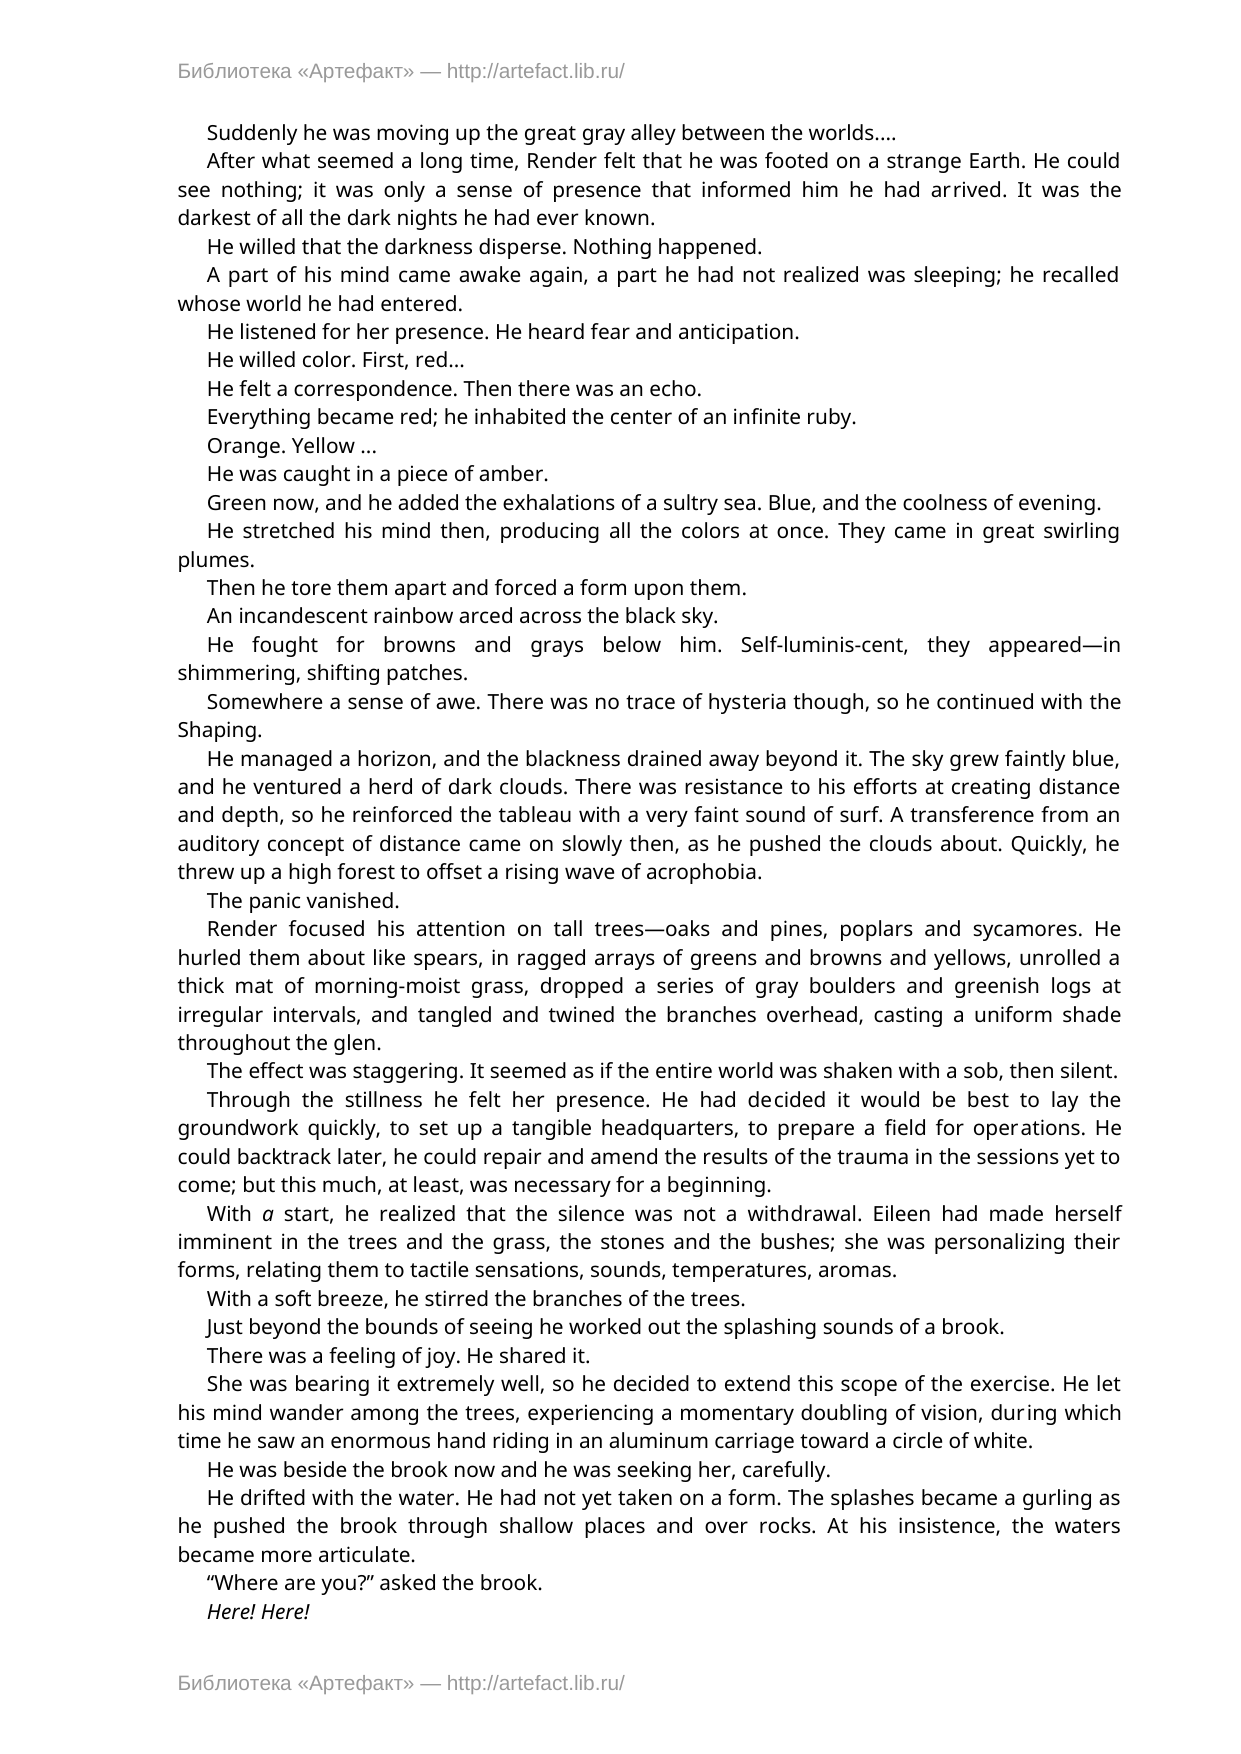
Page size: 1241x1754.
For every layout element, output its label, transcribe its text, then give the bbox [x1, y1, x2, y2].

text He drifted with the water. He had not yet taken on a form. The splashes became a gurling as he pushed the brook through shallow places and over rocks. At his insistence, the waters became more articulate. [177, 1483, 1122, 1568]
text He managed a horizon, and the blackness drained away beyond it. The sky grew faintly blue, and he ventured a herd of dark clouds. There was resistance to his efforts at creating distance and depth, so he reinforced the tableau with a very faint sound of surf. A transference from an auditory concept of distance came on slowly then, as he pushed the clouds about. Quickly, he threw up a high forest to offset a rising wave of acrophobia. [177, 744, 1122, 886]
text He was caught in a piece of amber. [177, 459, 1122, 488]
text He listened for her presence. He heard fear and anticipation. [177, 317, 1122, 346]
text He stretched his mind then, producing all the colors at once. They came in great swirling plumes. [177, 516, 1122, 573]
text He willed that the darkness disperse. Nothing happened. [177, 232, 1122, 260]
text Render focused his attention on tall trees—oaks and pines, poplars and sycamores. He hurled them about like spears, in ragged arrays of greens and browns and yellows, unrolled a thick mat of morning-moist grass, dropped a series of gray boulders and greenish logs at irregular intervals, and tangled and twined the branches overhead, casting a uniform shade throughout the glen. [177, 914, 1122, 1057]
text Somewhere a sense of awe. There was no trace of hysteria though, so he continued with the Shaping. [177, 687, 1122, 744]
text After what seemed a long time, Render felt that he was footed on a strange Earth. He could see nothing; it was only a sense of presence that informed him he had arrived. It was the darkest of all the dark nights he had ever known. [177, 147, 1122, 232]
text Green now, and he added the exhalations of a sultry sea. Blue, and the coolness of evening. [177, 488, 1122, 516]
text A part of his mind came awake again, a part he had not realized was sleeping; he recalled whose world he had entered. [177, 260, 1122, 317]
text With a start, he realized that the silence was not a withdrawal. Eileen had made herself imminent in the trees and the grass, the stones and the bushes; she was personalizing their forms, relating them to tactile sensations, sounds, temperatures, aromas. [177, 1199, 1122, 1284]
text He fought for browns and grays below him. Self-luminis-cent, they appeared—in shimmering, shifting patches. [177, 630, 1122, 687]
text The effect was staggering. It seemed as if the entire world was shaken with a sob, then silent. [177, 1057, 1122, 1085]
text He felt a correspondence. Then there was an echo. [177, 374, 1122, 402]
text The panic vanished. [177, 886, 1122, 914]
text Everything became red; he inhabited the center of an infinite ruby. [177, 402, 1122, 431]
text He willed color. First, red... [177, 346, 1122, 374]
text An incandescent rainbow arced across the black sky. [177, 602, 1122, 630]
text Orange. Yellow ... [177, 431, 1122, 459]
text Through the stillness he felt her presence. He had decided it would be best to lay the groundwork quickly, to set up a tangible headquarters, to prepare a field for operations. He could backtrack later, he could repair and amend the results of the trauma in the sessions yet to come; but this much, at least, was necessary for a beginning. [177, 1085, 1122, 1199]
text Suddenly he was moving up the great gray alley between the worlds.... [177, 118, 1122, 147]
text Just beyond the bounds of seeing he worked out the splashing sounds of a brook. [177, 1312, 1122, 1341]
text Here! Here! [177, 1597, 1122, 1625]
text She was bearing it extremely well, so he decided to extend this scope of the exercise. He let his mind wander among the trees, experiencing a momentary doubling of vision, during which time he saw an enormous hand riding in an aluminum carriage toward a circle of white. [177, 1369, 1122, 1455]
text He was beside the brook now and he was seeking her, carefully. [177, 1455, 1122, 1483]
text With a soft breeze, he stirred the branches of the trees. [177, 1284, 1122, 1312]
text “Where are you?” asked the brook. [177, 1568, 1122, 1597]
text There was a feeling of joy. He shared it. [177, 1341, 1122, 1369]
text Then he tore them apart and forced a form upon them. [177, 573, 1122, 602]
